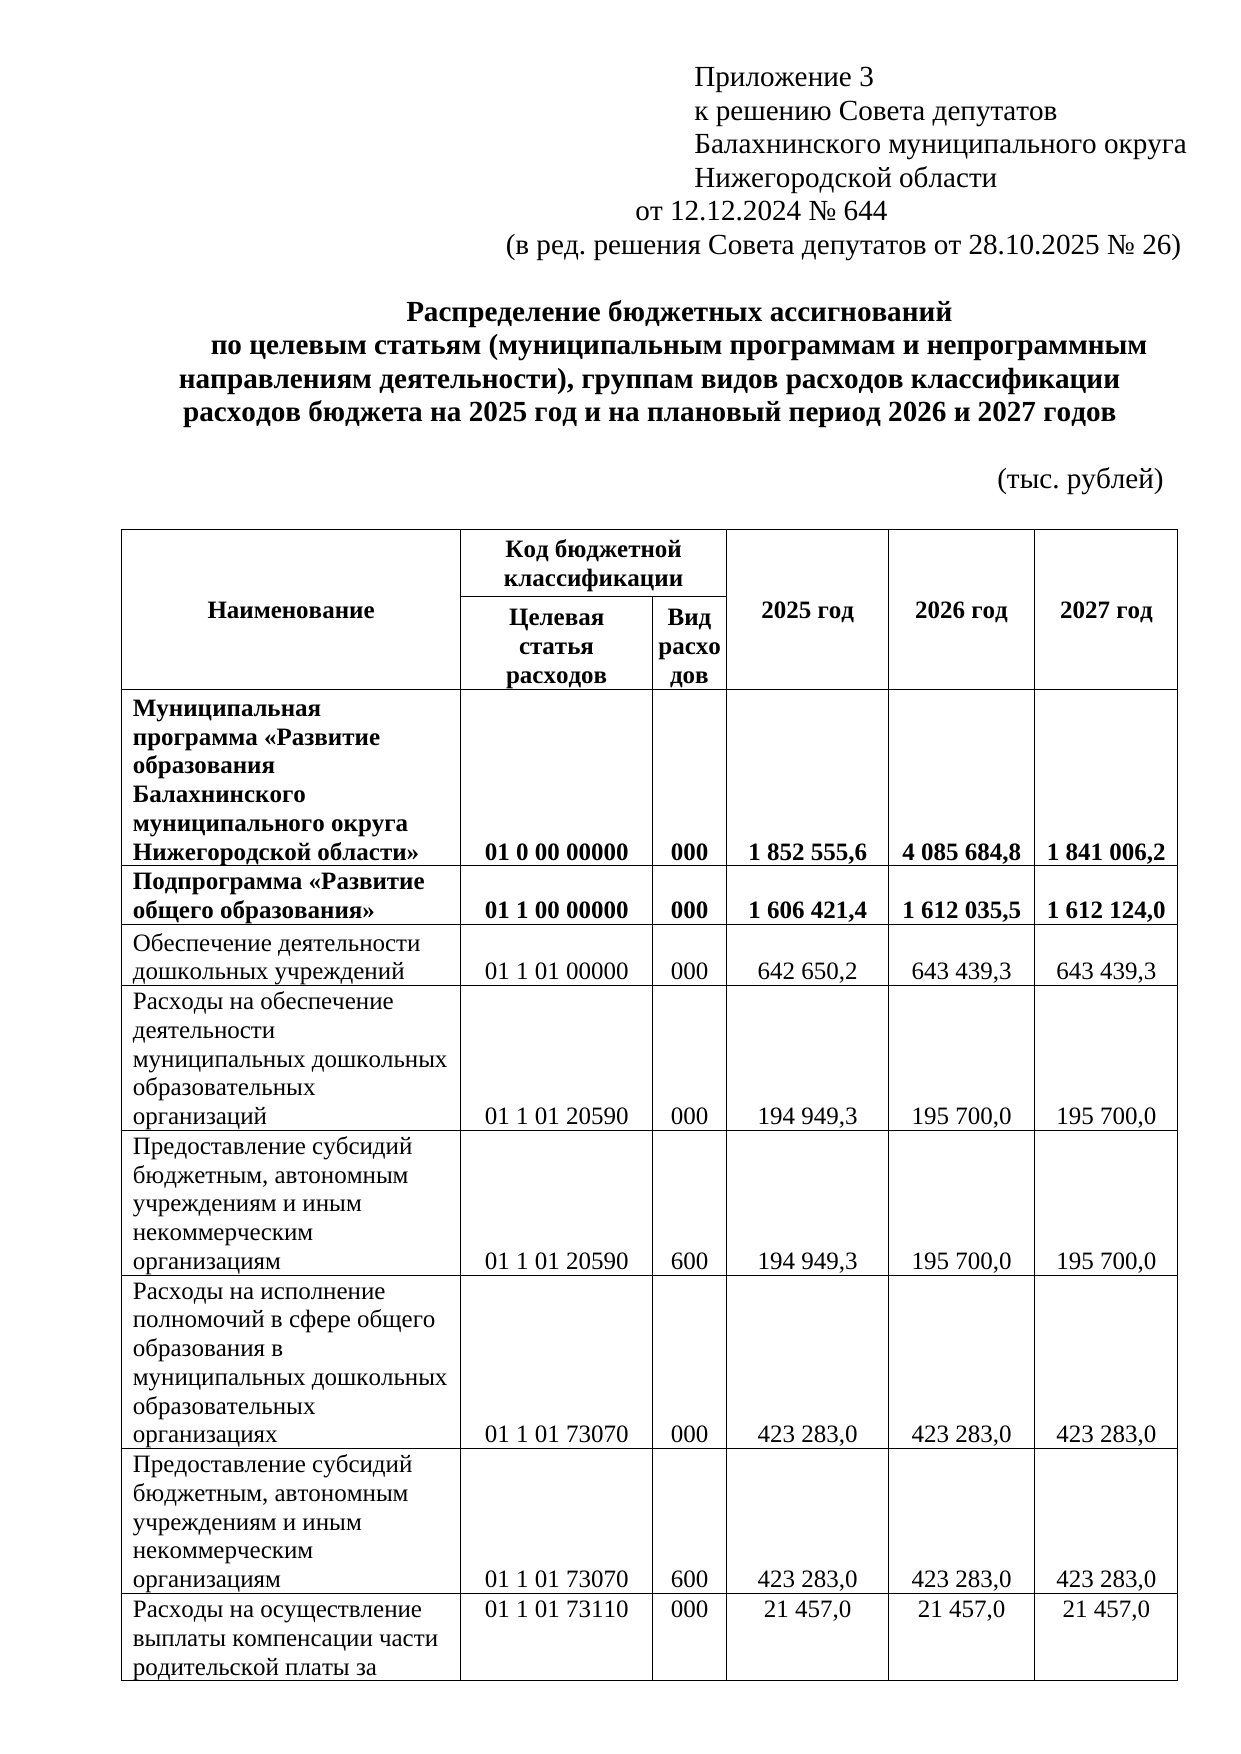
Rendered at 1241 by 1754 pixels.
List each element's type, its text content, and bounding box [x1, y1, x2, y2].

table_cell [122, 1594, 460, 1680]
table_cell 01 1 01 73070 [461, 1449, 652, 1593]
table_cell 195 700,0 [1035, 986, 1177, 1130]
text (в ред. решения Совета депутатов от 28.10.2025 № 26) [118, 227, 1181, 260]
table_cell 423 283,0 [727, 1449, 888, 1593]
table_cell Обеспечение деятельности дошкольных учреждений [122, 925, 460, 985]
table_cell Муниципальная программа «Развитие образования Балахнинского муниципального округа Нижегородской области» [122, 690, 460, 865]
table_cell 423 283,0 [1035, 1276, 1177, 1448]
table_cell 1 612 035,5 [889, 866, 1034, 924]
table_cell 01 1 01 73070 [461, 1276, 652, 1448]
table_cell 1 841 006,2 [1035, 690, 1177, 865]
table_cell 1 606 421,4 [727, 866, 888, 924]
table_cell 01 1 01 00000 [461, 925, 652, 985]
table_header 2025 год [727, 530, 888, 688]
table_cell 642 650,2 [727, 925, 888, 985]
title Приложение 3 [635, 59, 1240, 93]
table_cell Целевая статья расходов [461, 597, 652, 688]
table_cell 21 457,0 [1035, 1594, 1177, 1680]
table_cell 01 1 01 73110 [461, 1594, 652, 1680]
table_cell 194 949,3 [727, 986, 888, 1130]
table_cell 600 [653, 1131, 726, 1275]
table_cell 600 [653, 1449, 726, 1593]
table_cell 423 283,0 [889, 1449, 1034, 1593]
table_cell 643 439,3 [1035, 925, 1177, 985]
table_header Код бюджетной классификации [461, 530, 726, 596]
table_cell 423 283,0 [727, 1276, 888, 1448]
table_cell 194 949,3 [727, 1131, 888, 1275]
title Нижегородской области [635, 160, 1240, 193]
table_cell 423 283,0 [889, 1276, 1034, 1448]
table_cell 195 700,0 [889, 986, 1034, 1130]
text от 12.12.2024 № 644 [576, 193, 1181, 227]
table_cell 000 [653, 866, 726, 924]
table_cell 000 [653, 1594, 726, 1680]
title Балахнинского муниципального округа [635, 126, 1240, 160]
text Распределение бюджетных ассигнований [118, 294, 1181, 327]
table_cell 1 852 555,6 [727, 690, 888, 865]
table_cell 01 1 01 20590 [461, 1131, 652, 1275]
table_cell 643 439,3 [889, 925, 1034, 985]
table_cell 1 612 124,0 [1035, 866, 1177, 924]
table_cell 01 1 01 20590 [461, 986, 652, 1130]
table_cell 195 700,0 [889, 1131, 1034, 1275]
table_cell 21 457,0 [889, 1594, 1034, 1680]
table_cell 01 0 00 00000 [461, 690, 652, 865]
table_cell 000 [653, 925, 726, 985]
table_cell 195 700,0 [1035, 1131, 1177, 1275]
table_header 2026 год [889, 530, 1034, 688]
title к решению Совета депутатов [635, 93, 1240, 126]
table_cell Предоставление субсидий бюджетным, автономным учреждениям и иным некоммерческим организациям [122, 1449, 460, 1593]
table_cell Вид расходов [653, 597, 726, 688]
text по целевым статьям (муниципальным программам и непрограммным направлениям деятельности), группам видов расходов классификации расходов бюджета на 2025 год и на плановый период 2026 и 2027 годов [118, 327, 1181, 428]
table_cell Расходы на обеспечение деятельности муниципальных дошкольных образовательных организаций [122, 986, 460, 1130]
table_header Наименование [122, 530, 460, 688]
text (тыс. рублей) [118, 462, 1196, 495]
table_cell 000 [653, 690, 726, 865]
table_cell Предоставление субсидий бюджетным, автономным учреждениям и иным некоммерческим организациям [122, 1131, 460, 1275]
table_cell Подпрограмма «Развитие общего образования» [122, 866, 460, 924]
table_header 2027 год [1035, 530, 1177, 688]
table_cell 01 1 00 00000 [461, 866, 652, 924]
table_cell 000 [653, 1276, 726, 1448]
table_cell 21 457,0 [727, 1594, 888, 1680]
table_cell 4 085 684,8 [889, 690, 1034, 865]
table_cell 000 [653, 986, 726, 1130]
table_cell 423 283,0 [1035, 1449, 1177, 1593]
table_cell Расходы на исполнение полномочий в сфере общего образования в муниципальных дошкольных образовательных организациях [122, 1276, 460, 1448]
